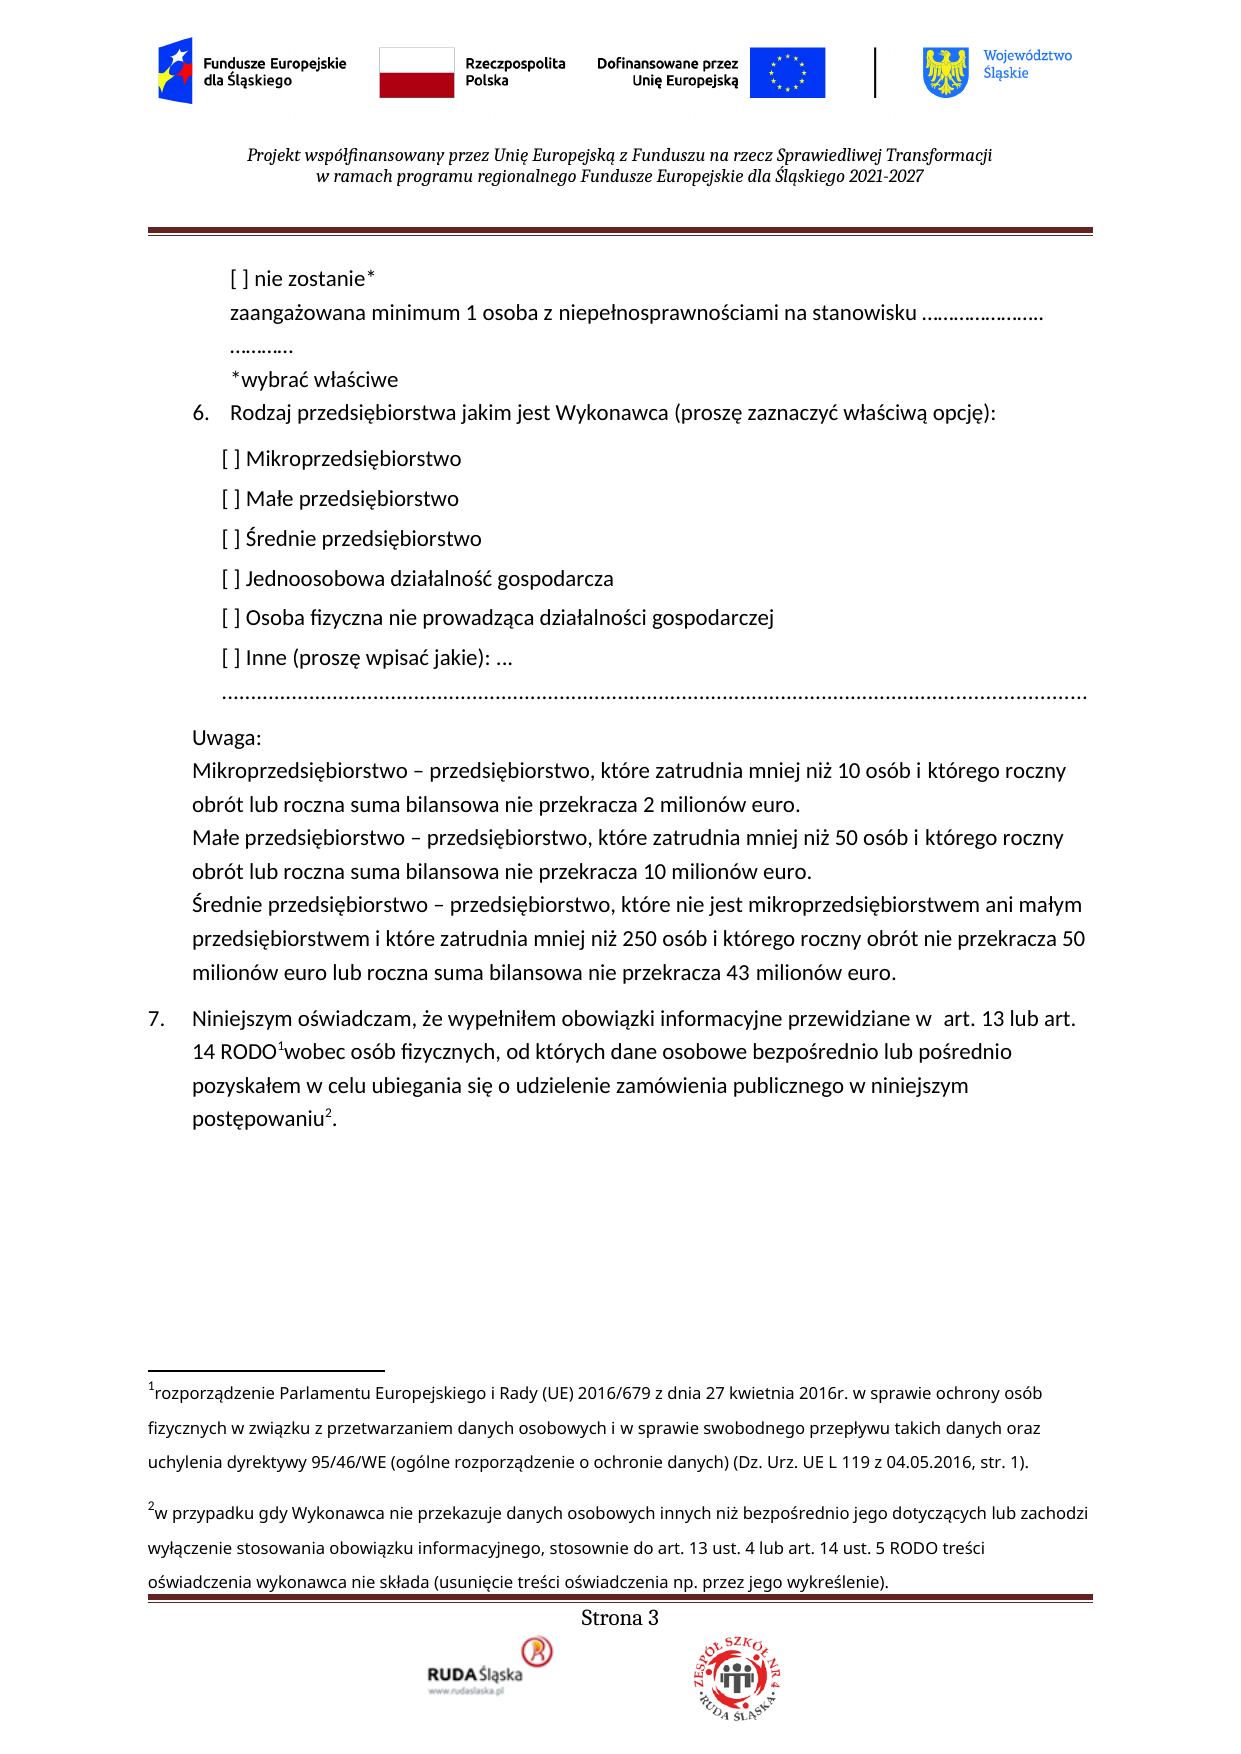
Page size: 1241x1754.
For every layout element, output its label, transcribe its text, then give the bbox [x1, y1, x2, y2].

picture [686, 1628, 785, 1727]
text [ ] Średnie przedsiębiorstwo [221, 524, 1090, 552]
text Mikroprzedsiębiorstwo – przedsiębiorstwo, które zatrudnia mniej niż 10 osób i którego roczny obrót lub roczna suma bilansowa nie przekracza 2 milionów euro. [192, 756, 1090, 818]
text [ ] Jednoosobowa działalność gospodarcza [221, 564, 1090, 592]
list [ ] nie zostanie* [230, 264, 1090, 292]
text [ ] Mikroprzedsiębiorstwo [221, 444, 1090, 472]
text [ ] Inne (proszę wpisać jakie): ... [221, 643, 1090, 705]
text Małe przedsiębiorstwo – przedsiębiorstwo, które zatrudnia mniej niż 50 osób i którego roczny obrót lub roczna suma bilansowa nie przekracza 10 milionów euro. [192, 823, 1090, 885]
list zaangażowana minimum 1 osoba z niepełnosprawnościami na stanowisku …………………..………… [230, 298, 1090, 359]
text [ ] Osoba fizyczna nie prowadząca działalności gospodarczej [221, 603, 1090, 632]
list *wybrać właściwe [230, 365, 1090, 393]
text Średnie przedsiębiorstwo – przedsiębiorstwo, które nie jest mikroprzedsiębiorstwem ani małym przedsiębiorstwem i które zatrudnia mniej niż 250 osób i którego roczny obrót nie przekracza 50 milionów euro lub roczna suma bilansowa nie przekracza 43 milionów euro. [192, 891, 1090, 986]
list Rodzaj przedsiębiorstwa jakim jest Wykonawca (proszę zaznaczyć właściwą opcję): [192, 398, 1090, 426]
picture [412, 1617, 563, 1718]
picture [142, 20, 1088, 121]
text [ ] Małe przedsiębiorstwo [221, 484, 1090, 512]
list Niniejszym oświadczam, że wypełniłem obowiązki informacyjne przewidziane w art. 13 lub art. 14 RODOwobec osób fizycznych, od których dane osobowe bezpośrednio lub pośrednio pozyskałem w celu ubiegania się o udzielenie zamówienia publicznego w niniejszym postępowaniu. [148, 1004, 1090, 1132]
text Uwaga: [192, 723, 1090, 751]
